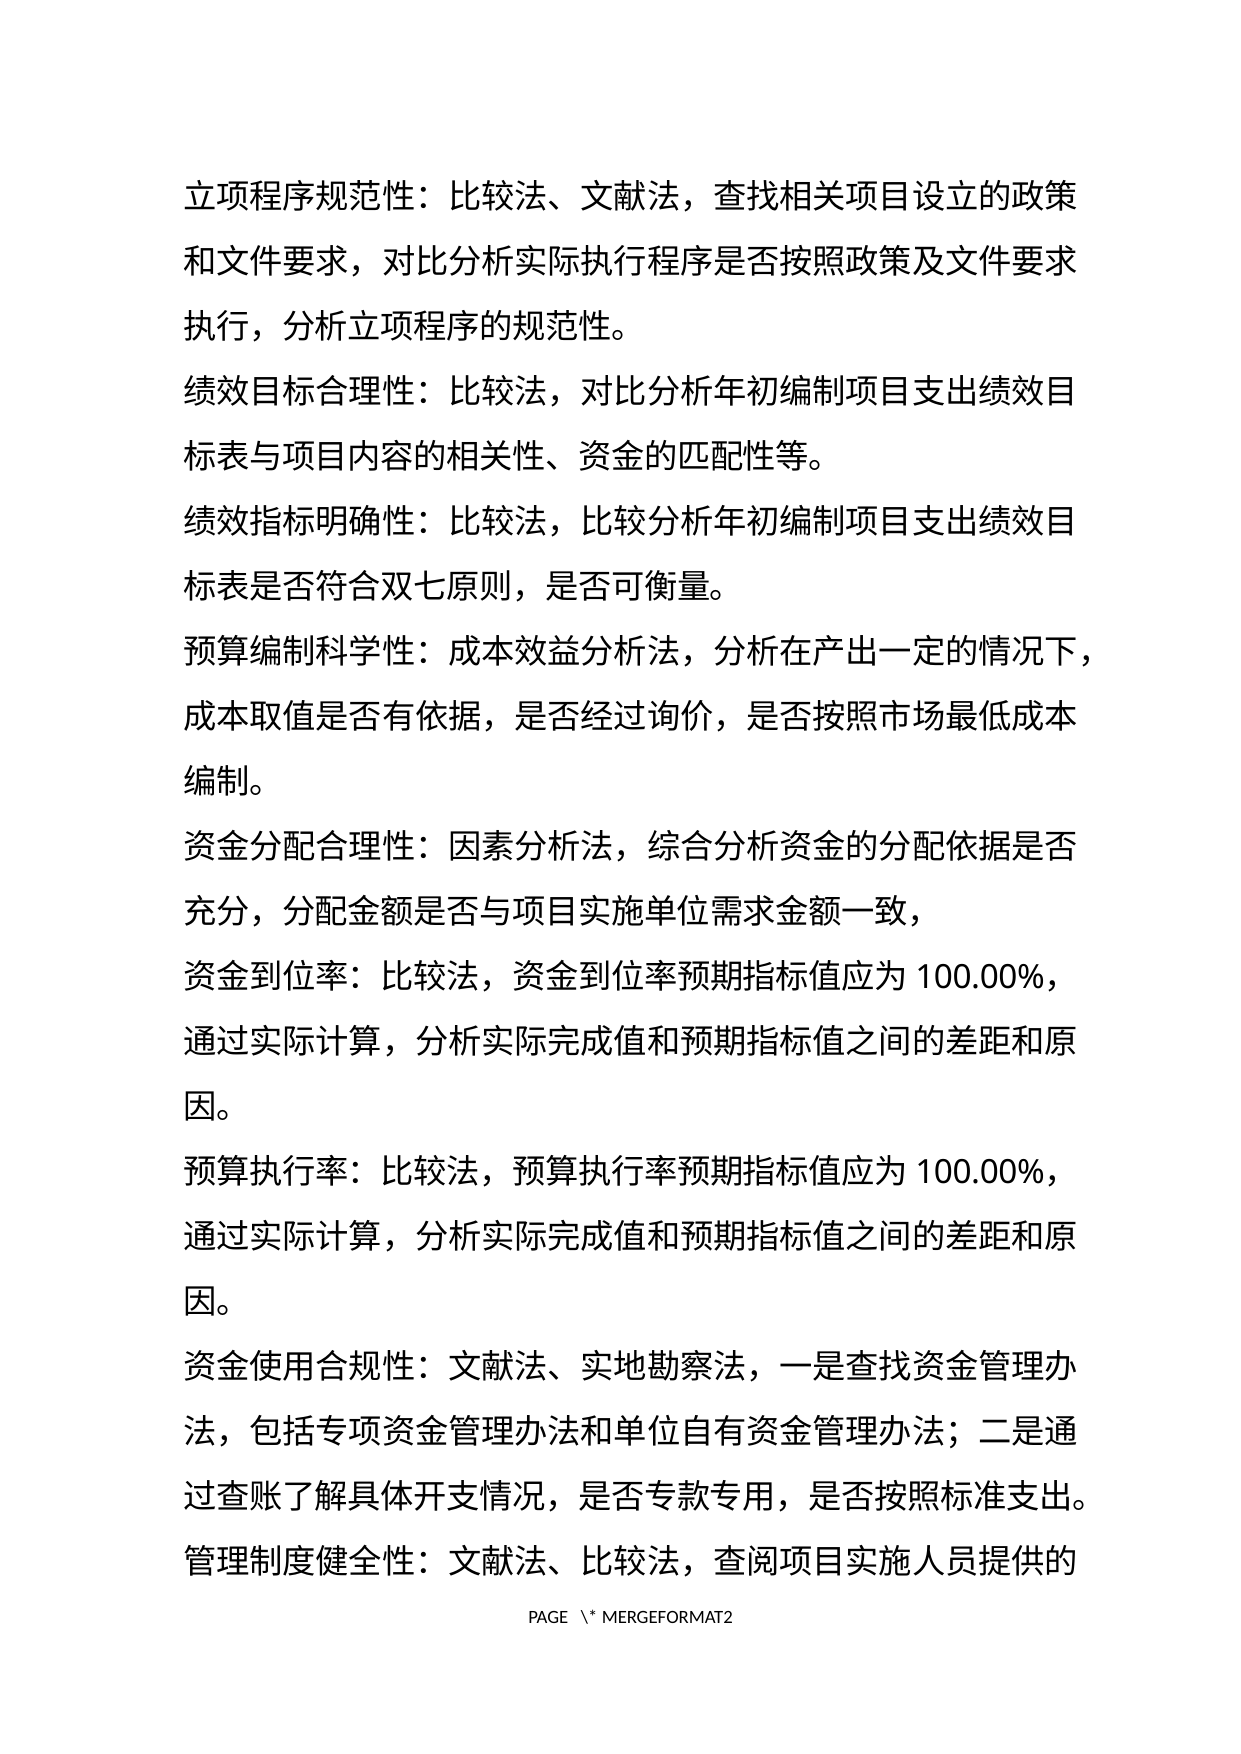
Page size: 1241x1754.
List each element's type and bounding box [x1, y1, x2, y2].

text [183, 162, 1078, 1592]
